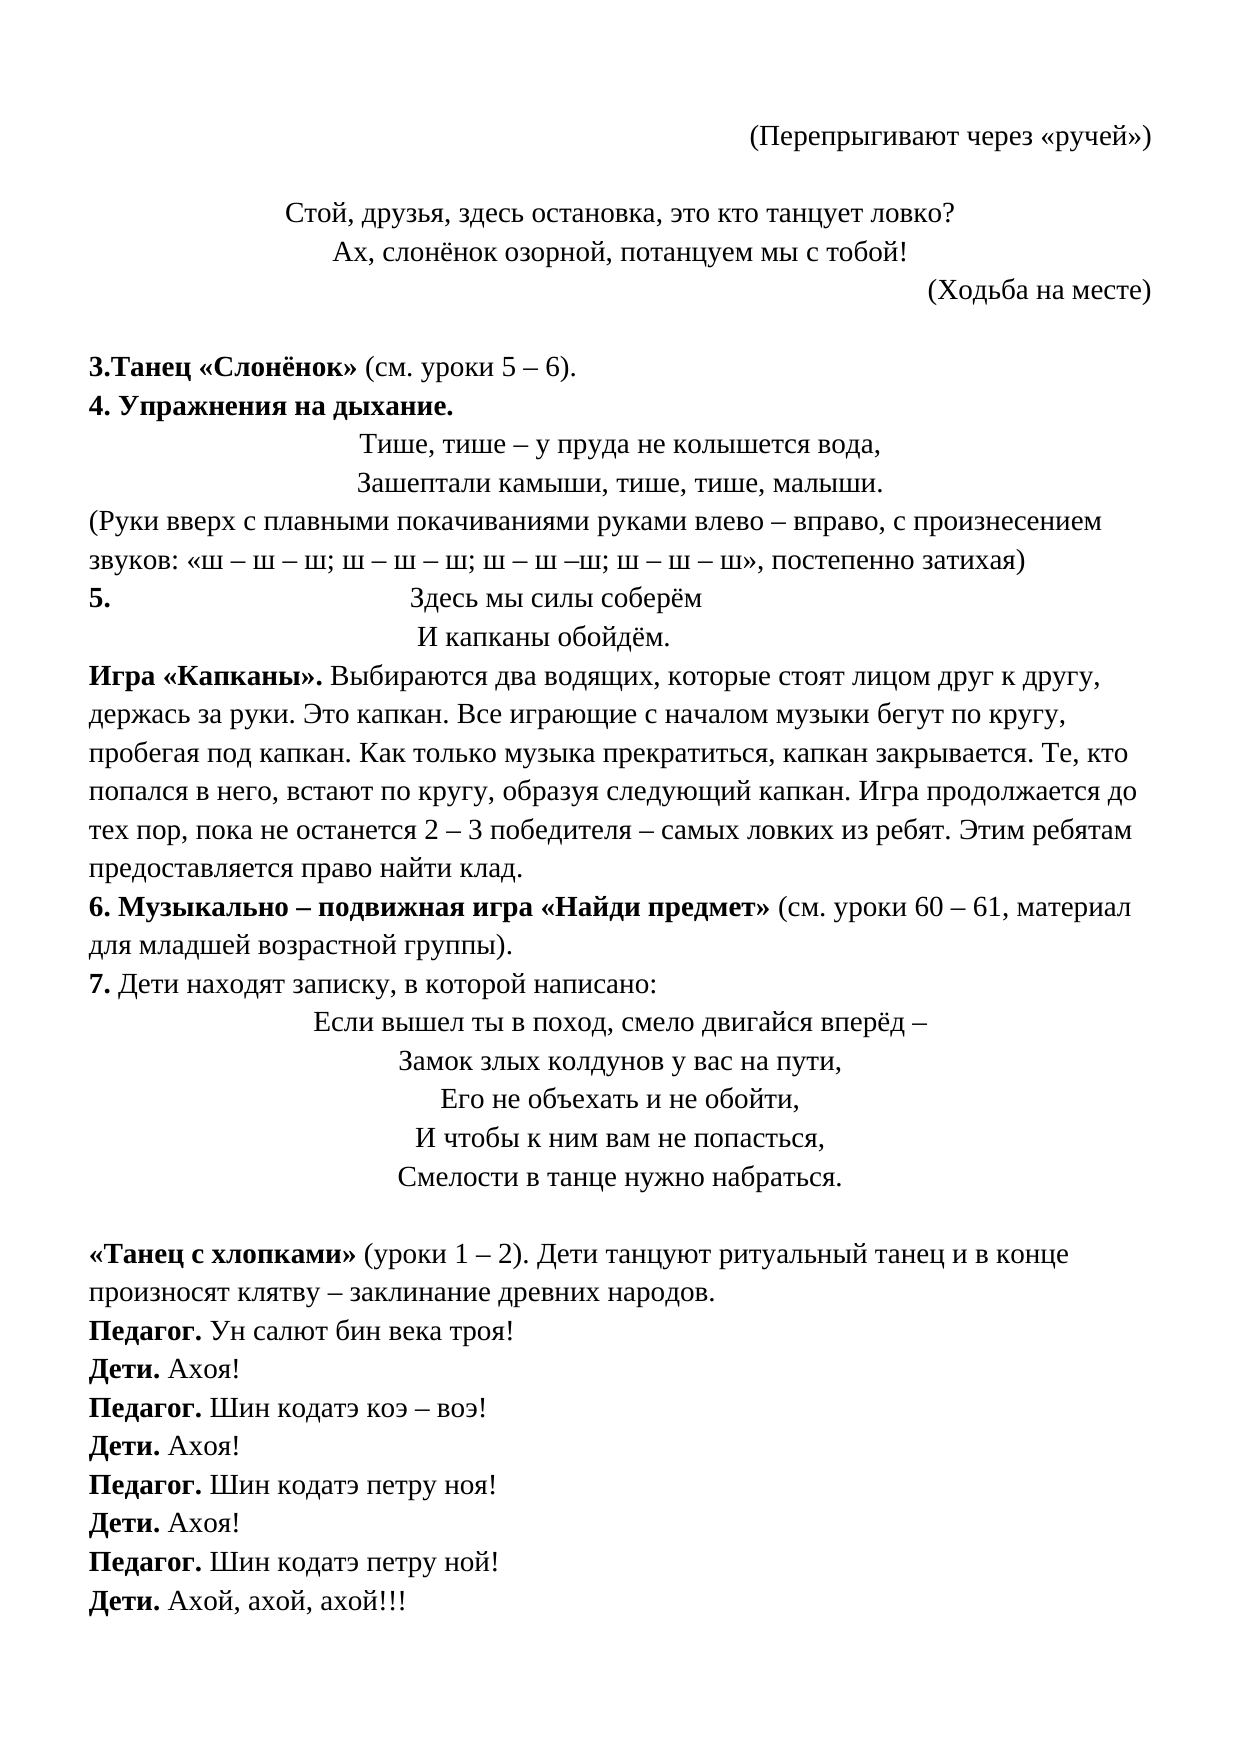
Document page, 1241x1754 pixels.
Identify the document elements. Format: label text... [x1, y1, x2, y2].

text 7. Дети находят записку, в которой написано: [89, 966, 1152, 999]
text Если вышел ты в поход, смело двигайся вперёд – [89, 1004, 1152, 1038]
text (Руки вверх с плавными покачиваниями руками влево – вправо, с произнесением звуков: «ш – ш – ш; ш – ш – ш; ш – ш –ш; ш – ш – ш», постепенно затихая) [89, 503, 1152, 576]
text Тише, тише – у пруда не колышется вода, [89, 426, 1152, 460]
text И капканы обойдём. [89, 619, 1152, 653]
text Педагог. Шин кодатэ петру ной! [89, 1544, 1152, 1578]
text Игра «Капканы». Выбираются два водящих, которые стоят лицом друг к другу, держась за руки. Это капкан. Все играющие с началом музыки бегут по кругу, пробегая под капкан. Как только музыка прекратиться, капкан закрывается. Те, кто попался в него, встают по кругу, образуя следующий капкан. Игра продолжается до тех пор, пока не останется 2 – 3 победителя – самых ловких из ребят. Этим ребятам предоставляется право найти клад. [89, 658, 1152, 884]
text Педагог. Шин кодатэ петру ноя! [89, 1467, 1152, 1501]
text Педагог. Ун салют бин века троя! [89, 1313, 1152, 1346]
text 3.Танец «Слонёнок» (см. уроки 5 – 6). [89, 349, 1152, 383]
text 6. Музыкально – подвижная игра «Найди предмет» (см. уроки 60 – 61, материал для младшей возрастной группы). [89, 889, 1152, 961]
text Зашептали камыши, тише, тише, малыши. [89, 465, 1152, 498]
text Смелости в танце нужно набраться. [89, 1159, 1152, 1192]
text Дети. Ахой, ахой, ахой!!! [89, 1583, 1152, 1616]
text Ах, слонёнок озорной, потанцуем мы с тобой! [89, 234, 1152, 267]
text 5. Здесь мы силы соберём [89, 581, 1152, 614]
text Педагог. Шин кодатэ коэ – воэ! [89, 1390, 1152, 1423]
text «Танец с хлопками» (уроки 1 – 2). Дети танцуют ритуальный танец и в конце произносят клятву – заклинание древних народов. [89, 1236, 1152, 1308]
text Дети. Ахоя! [89, 1428, 1152, 1462]
text Дети. Ахоя! [89, 1506, 1152, 1539]
text (Ходьба на месте) [89, 272, 1152, 306]
text Его не объехать и не обойти, [89, 1082, 1152, 1115]
text Стой, друзья, здесь остановка, это кто танцует ловко? [89, 195, 1152, 229]
text (Перепрыгивают через «ручей») [89, 118, 1152, 152]
text 4. Упражнения на дыхание. [89, 388, 1152, 421]
text И чтобы к ним вам не попасться, [89, 1120, 1152, 1154]
text Замок злых колдунов у вас на пути, [89, 1043, 1152, 1077]
text Дети. Ахоя! [89, 1351, 1152, 1385]
